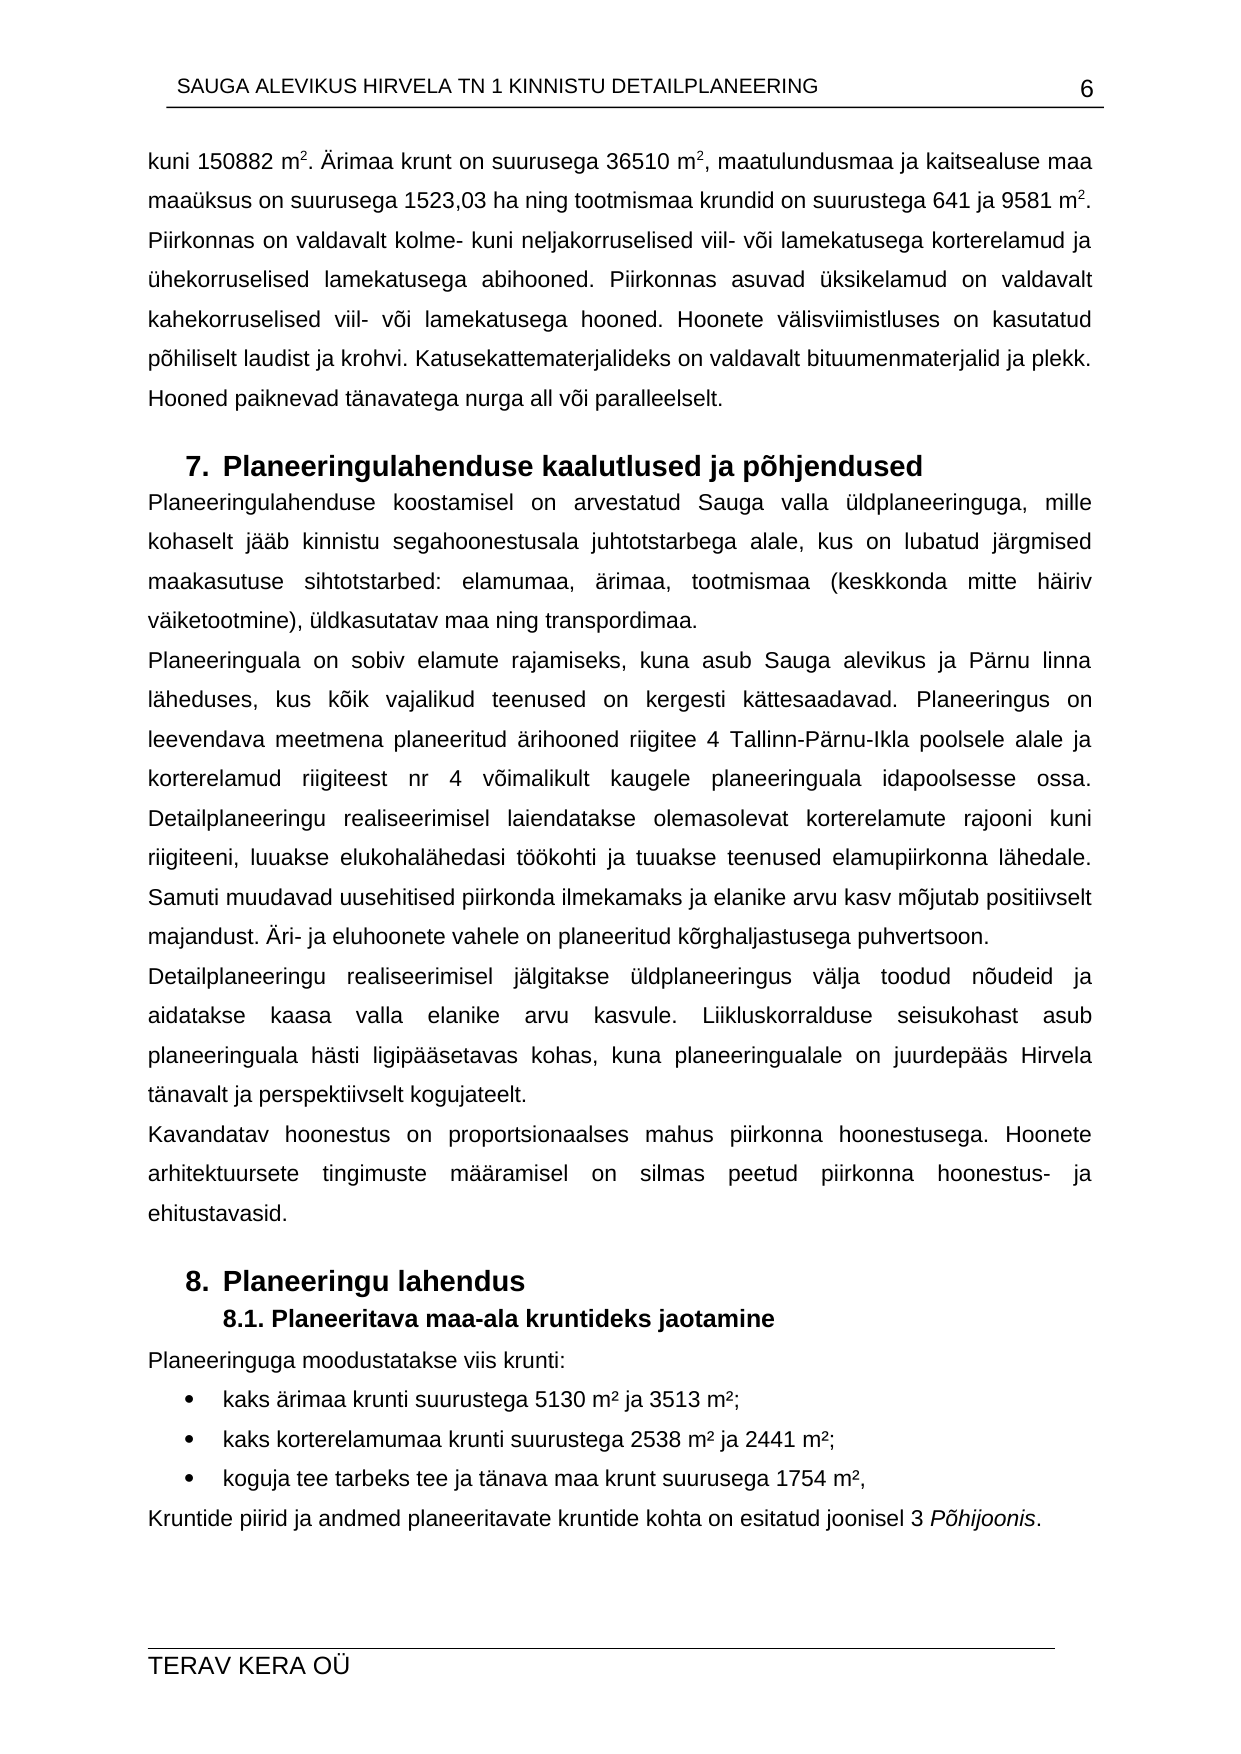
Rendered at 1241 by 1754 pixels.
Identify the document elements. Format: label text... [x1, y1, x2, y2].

list koguja tee tarbeks tee ja tänava maa krunt suurusega 1754 m², [185, 1465, 1092, 1492]
text Planeeringuala on sobiv elamute rajamiseks, kuna asub Sauga alevikus ja Pärnu linna läheduses, kus kõik vajalikud teenused on kergesti kättesaadavad. Planeeringus on leevendava meetmena planeeritud ärihooned riigitee 4 Tallinn-Pärnu-Ikla poolsele alale ja korterelamud riigiteest nr 4 võimalikult kaugele planeeringuala idapoolsesse ossa. Detailplaneeringu realiseerimisel laiendatakse olemasolevat korterelamute rajooni kuni riigiteeni, luuakse elukohalähedasi töökohti ja tuuakse teenused elamupiirkonna lähedale. Samuti muudavad uusehitised piirkonda ilmekamaks ja elanike arvu kasv mõjutab positiivselt majandust. Äri- ja eluhoonete vahele on planeeritud kõrghaljastusega puhvertsoon. [148, 647, 1092, 949]
subtitle Planeeringulahenduse kaalutlused ja põhjendused [185, 449, 1092, 483]
text Planeeringuga moodustatakse viis krunti: [148, 1347, 1092, 1373]
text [148, 148, 1092, 213]
text Planeeringulahenduse koostamisel on arvestatud Sauga valla üldplaneeringuga, mille kohaselt jääb kinnistu segahoonestusala juhtotstarbega alale, kus on lubatud järgmised maakasutuse sihtotstarbed: elamumaa, ärimaa, tootmismaa (keskkonda mitte häiriv väiketootmine), üldkasutatav maa ning transpordimaa. [148, 489, 1092, 634]
text Kruntide piirid ja andmed planeeritavate kruntide kohta on esitatud joonisel 3 Põhijoonis. [148, 1505, 1092, 1531]
list kaks ärimaa krunti suurustega 5130 m² ja 3513 m²; [185, 1386, 1092, 1413]
subtitle Planeeritava maa-ala kruntideks jaotamine [223, 1304, 1092, 1332]
subtitle Planeeringu lahendus [185, 1264, 1092, 1297]
text Kavandatav hoonestus on proportsionaalses mahus piirkonna hoonestusega. Hoonete arhitektuursete tingimuste määramisel on silmas peetud piirkonna hoonestus- ja ehitustavasid. [148, 1121, 1092, 1226]
text Piirkonnas on valdavalt kolme- kuni neljakorruselised viil- või lamekatusega korterelamud ja ühekorruselised lamekatusega abihooned. Piirkonnas asuvad üksikelamud on valdavalt kahekorruselised viil- või lamekatusega hooned. Hoonete välisviimistluses on kasutatud põhiliselt laudist ja krohvi. Katusekattematerjalideks on valdavalt bituumenmaterjalid ja plekk. Hooned paiknevad tänavatega nurga all või paralleelselt. [148, 227, 1092, 411]
list kaks korterelamumaa krunti suurustega 2538 m² ja 2441 m²; [185, 1426, 1092, 1452]
text Detailplaneeringu realiseerimisel jälgitakse üldplaneeringus välja toodud nõudeid ja aidatakse kaasa valla elanike arvu kasvule. Liikluskorralduse seisukohast asub planeeringuala hästi ligipääsetavas kohas, kuna planeeringualale on juurdepääs Hirvela tänavalt ja perspektiivselt kogujateelt. [148, 963, 1092, 1107]
